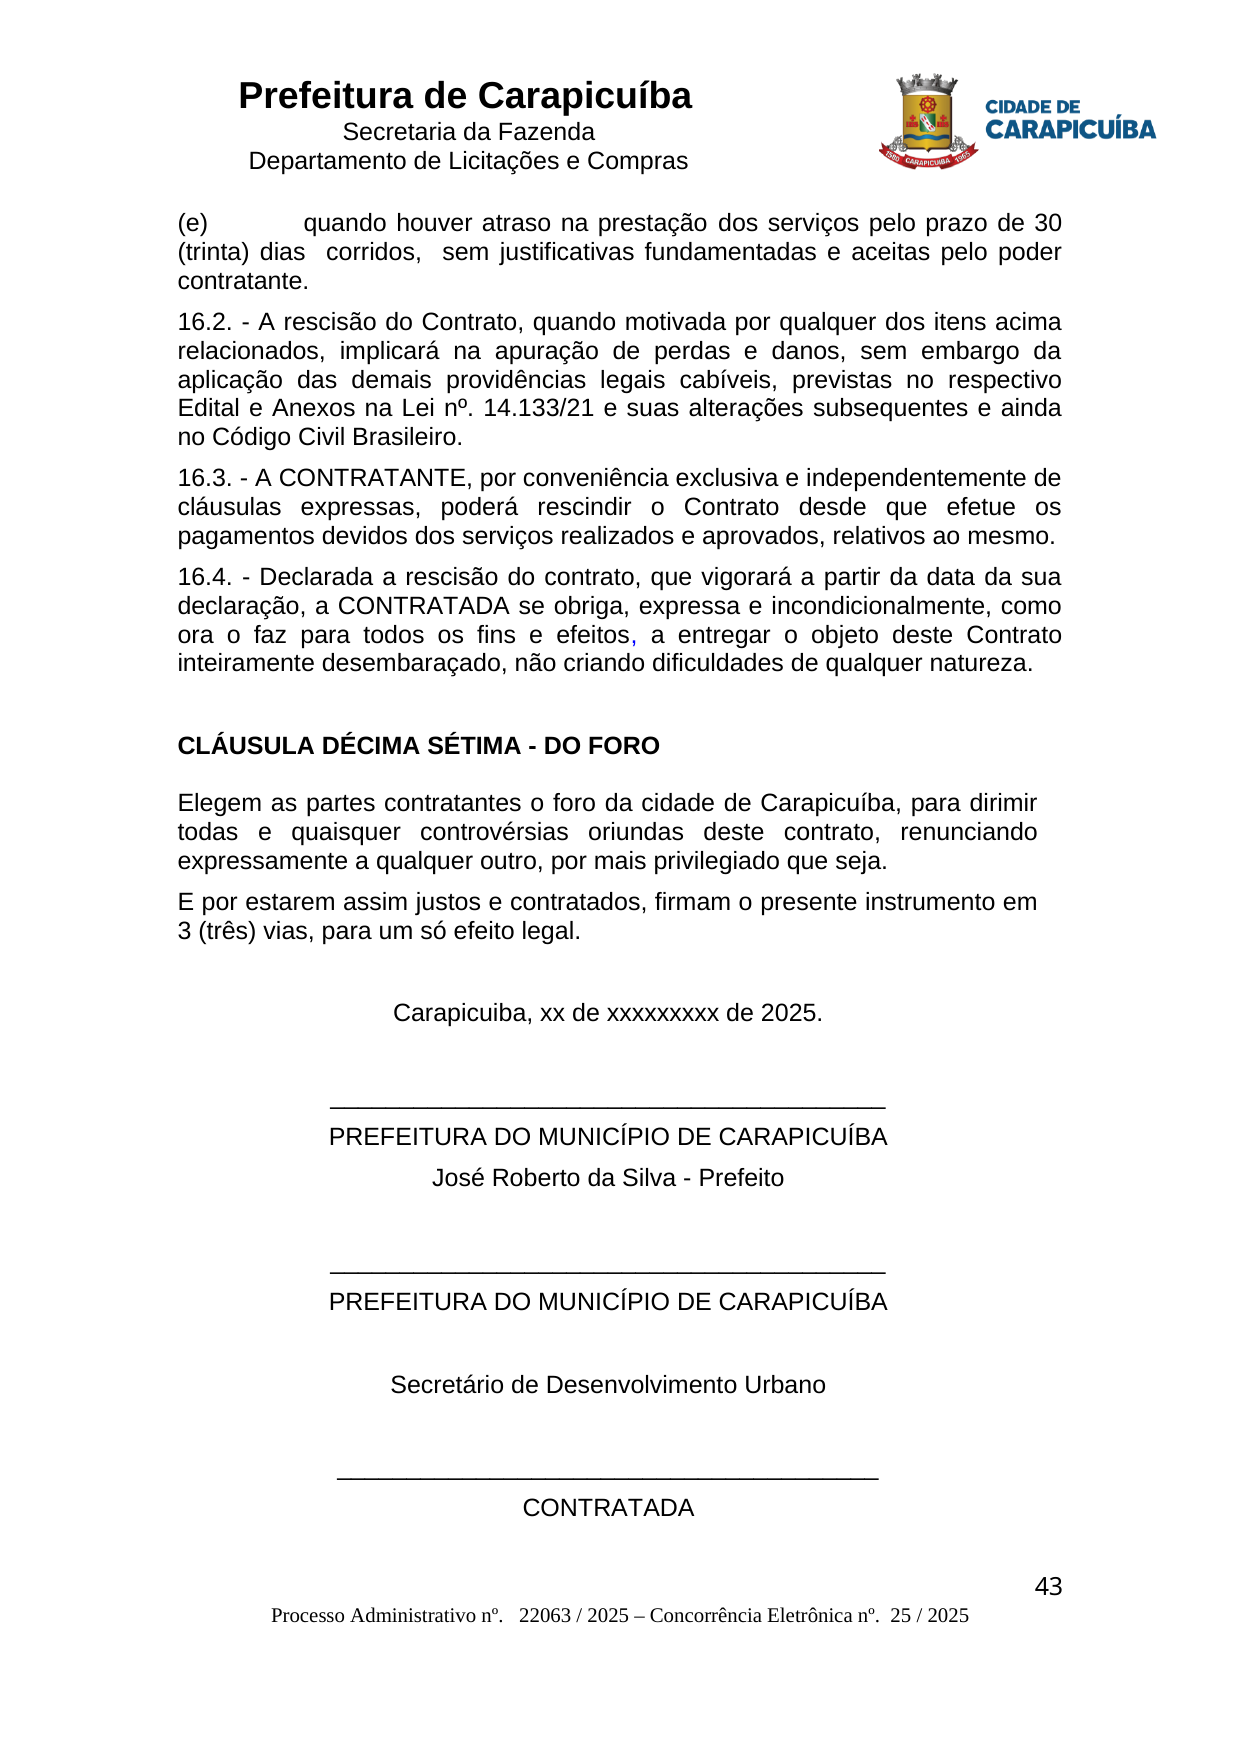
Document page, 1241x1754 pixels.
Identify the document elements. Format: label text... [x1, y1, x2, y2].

text Secretário de Desenvolvimento Urbano [177, 1370, 1039, 1398]
text 16.3. - A CONTRATANTE, por conveniência exclusiva e independentemente de cláusulas expressas, poderá rescindir o Contrato desde que efetue os pagamentos devidos dos serviços realizados e aprovados, relativos ao mesmo. [177, 463, 1063, 550]
text 16.4. - Declarada a rescisão do contrato, que vigorará a partir da data da sua declaração, a CONTRATADA se obriga, expressa e incondicionalmente, como ora o faz para todos os fins e efeitos, a entregar o objeto deste Contrato inteiramente desembaraçado, não criando dificuldades de qualquer natureza. [177, 562, 1063, 677]
text 16.2. - A rescisão do Contrato, quando motivada por qualquer dos itens acima relacionados, implicará na apuração de perdas e danos, sem embargo da aplicação das demais providências legais cabíveis, previstas no respectivo Edital e Anexos na Lei nº. 14.133/21 e suas alterações subsequentes e ainda no Código Civil Brasileiro. [177, 307, 1063, 451]
text CLÁUSULA DÉCIMA SÉTIMA - DO FORO [177, 731, 1063, 760]
text PREFEITURA DO MUNICÍPIO DE CARAPICUÍBA [177, 1287, 1039, 1316]
text José Roberto da Silva - Prefeito [177, 1163, 1039, 1192]
text Carapicuiba, xx de xxxxxxxxx de 2025. [177, 998, 1039, 1027]
text CONTRATADA [177, 1493, 1039, 1522]
list quando houver atraso na prestação dos serviços pelo prazo de 30 (trinta) dias corridos, sem justificativas fundamentadas e aceitas pelo poder contratante. [177, 208, 1063, 295]
text PREFEITURA DO MUNICÍPIO DE CARAPICUÍBA [177, 1122, 1039, 1151]
text E por estarem assim justos e contratados, firmam o presente instrumento em 3 (três) vias, para um só efeito legal. [177, 887, 1039, 945]
text Elegem as partes contratantes o foro da cidade de Carapicuíba, para dirimir todas e quaisquer controvérsias oriundas deste contrato, renunciando expressamente a qualquer outro, por mais privilegiado que seja. [177, 788, 1039, 875]
text ________________________________________ [177, 1246, 1039, 1275]
text ________________________________________ [177, 1081, 1039, 1110]
picture [877, 65, 1159, 172]
text _______________________________________ [177, 1452, 1039, 1481]
